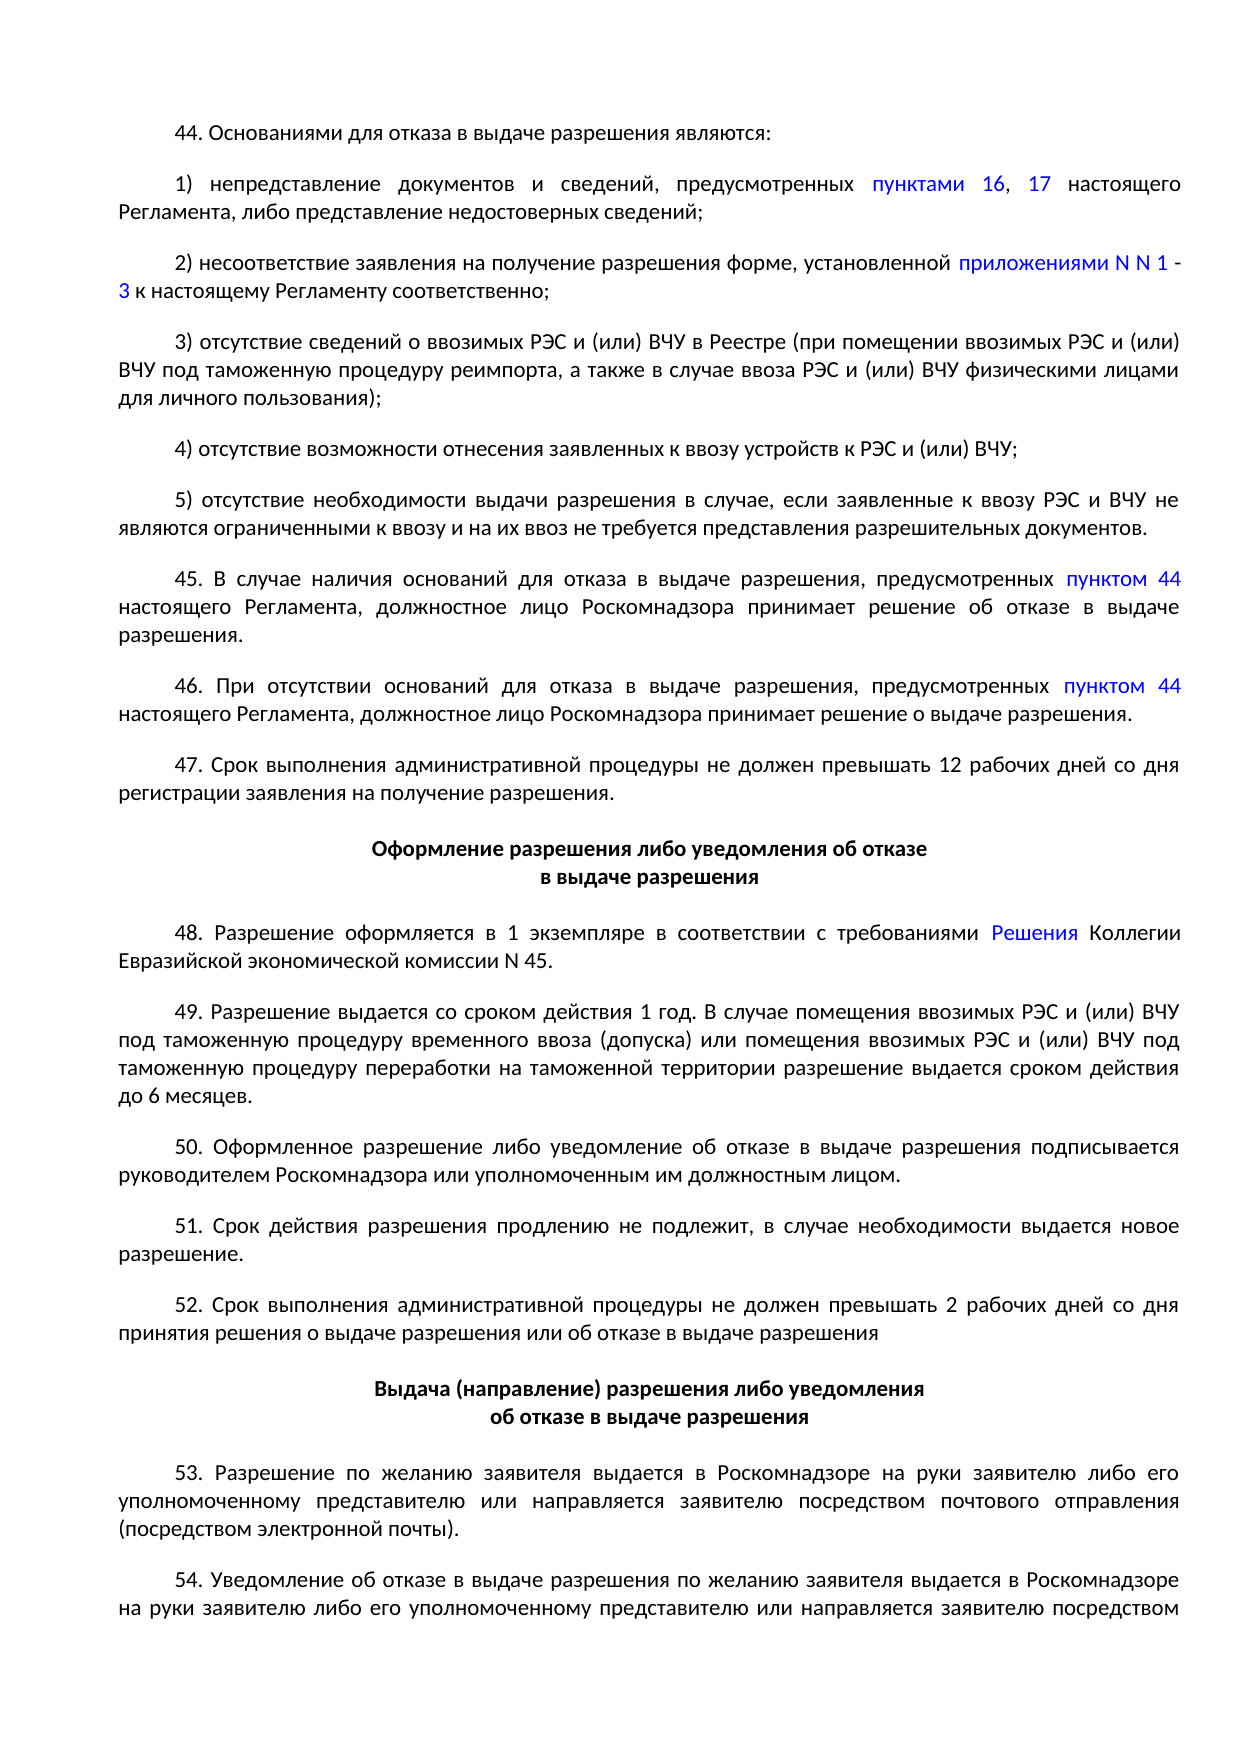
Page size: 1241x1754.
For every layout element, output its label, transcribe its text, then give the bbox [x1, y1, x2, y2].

title Оформление разрешения либо уведомления об отказе [118, 834, 1181, 862]
title в выдаче разрешения [118, 862, 1181, 890]
title об отказе в выдаче разрешения [118, 1402, 1181, 1430]
text 48. Разрешение оформляется в 1 экземпляре в соответствии с требованиями Решения Коллегии Евразийской экономической комиссии N 45. [118, 918, 1181, 974]
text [118, 1565, 1181, 1621]
text 5) отсутствие необходимости выдачи разрешения в случае, если заявленные к ввозу РЭС и ВЧУ не являются ограниченными к ввозу и на их ввоз не требуется представления разрешительных документов. [118, 485, 1181, 541]
text 3) отсутствие сведений о ввозимых РЭС и (или) ВЧУ в Реестре (при помещении ввозимых РЭС и (или) ВЧУ под таможенную процедуру реимпорта, а также в случае ввоза РЭС и (или) ВЧУ физическими лицами для личного пользования); [118, 327, 1181, 411]
text 45. В случае наличия оснований для отказа в выдаче разрешения, предусмотренных пунктом 44 настоящего Регламента, должностное лицо Роскомнадзора принимает решение об отказе в выдаче разрешения. [118, 564, 1181, 648]
text 50. Оформленное разрешение либо уведомление об отказе в выдаче разрешения подписывается руководителем Роскомнадзора или уполномоченным им должностным лицом. [118, 1132, 1181, 1188]
text 2) несоответствие заявления на получение разрешения форме, установленной приложениями N N 1 - 3 к настоящему Регламенту соответственно; [118, 248, 1181, 304]
text 46. При отсутствии оснований для отказа в выдаче разрешения, предусмотренных пунктом 44 настоящего Регламента, должностное лицо Роскомнадзора принимает решение о выдаче разрешения. [118, 671, 1181, 727]
text 51. Срок действия разрешения продлению не подлежит, в случае необходимости выдается новое разрешение. [118, 1211, 1181, 1267]
text 1) непредставление документов и сведений, предусмотренных пунктами 16, 17 настоящего Регламента, либо представление недостоверных сведений; [118, 169, 1181, 225]
text 44. Основаниями для отказа в выдаче разрешения являются: [118, 118, 1181, 146]
text 47. Срок выполнения административной процедуры не должен превышать 12 рабочих дней со дня регистрации заявления на получение разрешения. [118, 750, 1181, 806]
text 4) отсутствие возможности отнесения заявленных к ввозу устройств к РЭС и (или) ВЧУ; [118, 434, 1181, 462]
text 52. Срок выполнения административной процедуры не должен превышать 2 рабочих дней со дня принятия решения о выдаче разрешения или об отказе в выдаче разрешения [118, 1290, 1181, 1346]
title Выдача (направление) разрешения либо уведомления [118, 1374, 1181, 1402]
text 49. Разрешение выдается со сроком действия 1 год. В случае помещения ввозимых РЭС и (или) ВЧУ под таможенную процедуру временного ввоза (допуска) или помещения ввозимых РЭС и (или) ВЧУ под таможенную процедуру переработки на таможенной территории разрешение выдается сроком действия до 6 месяцев. [118, 997, 1181, 1109]
text 53. Разрешение по желанию заявителя выдается в Роскомнадзоре на руки заявителю либо его уполномоченному представителю или направляется заявителю посредством почтового отправления (посредством электронной почты). [118, 1458, 1181, 1542]
